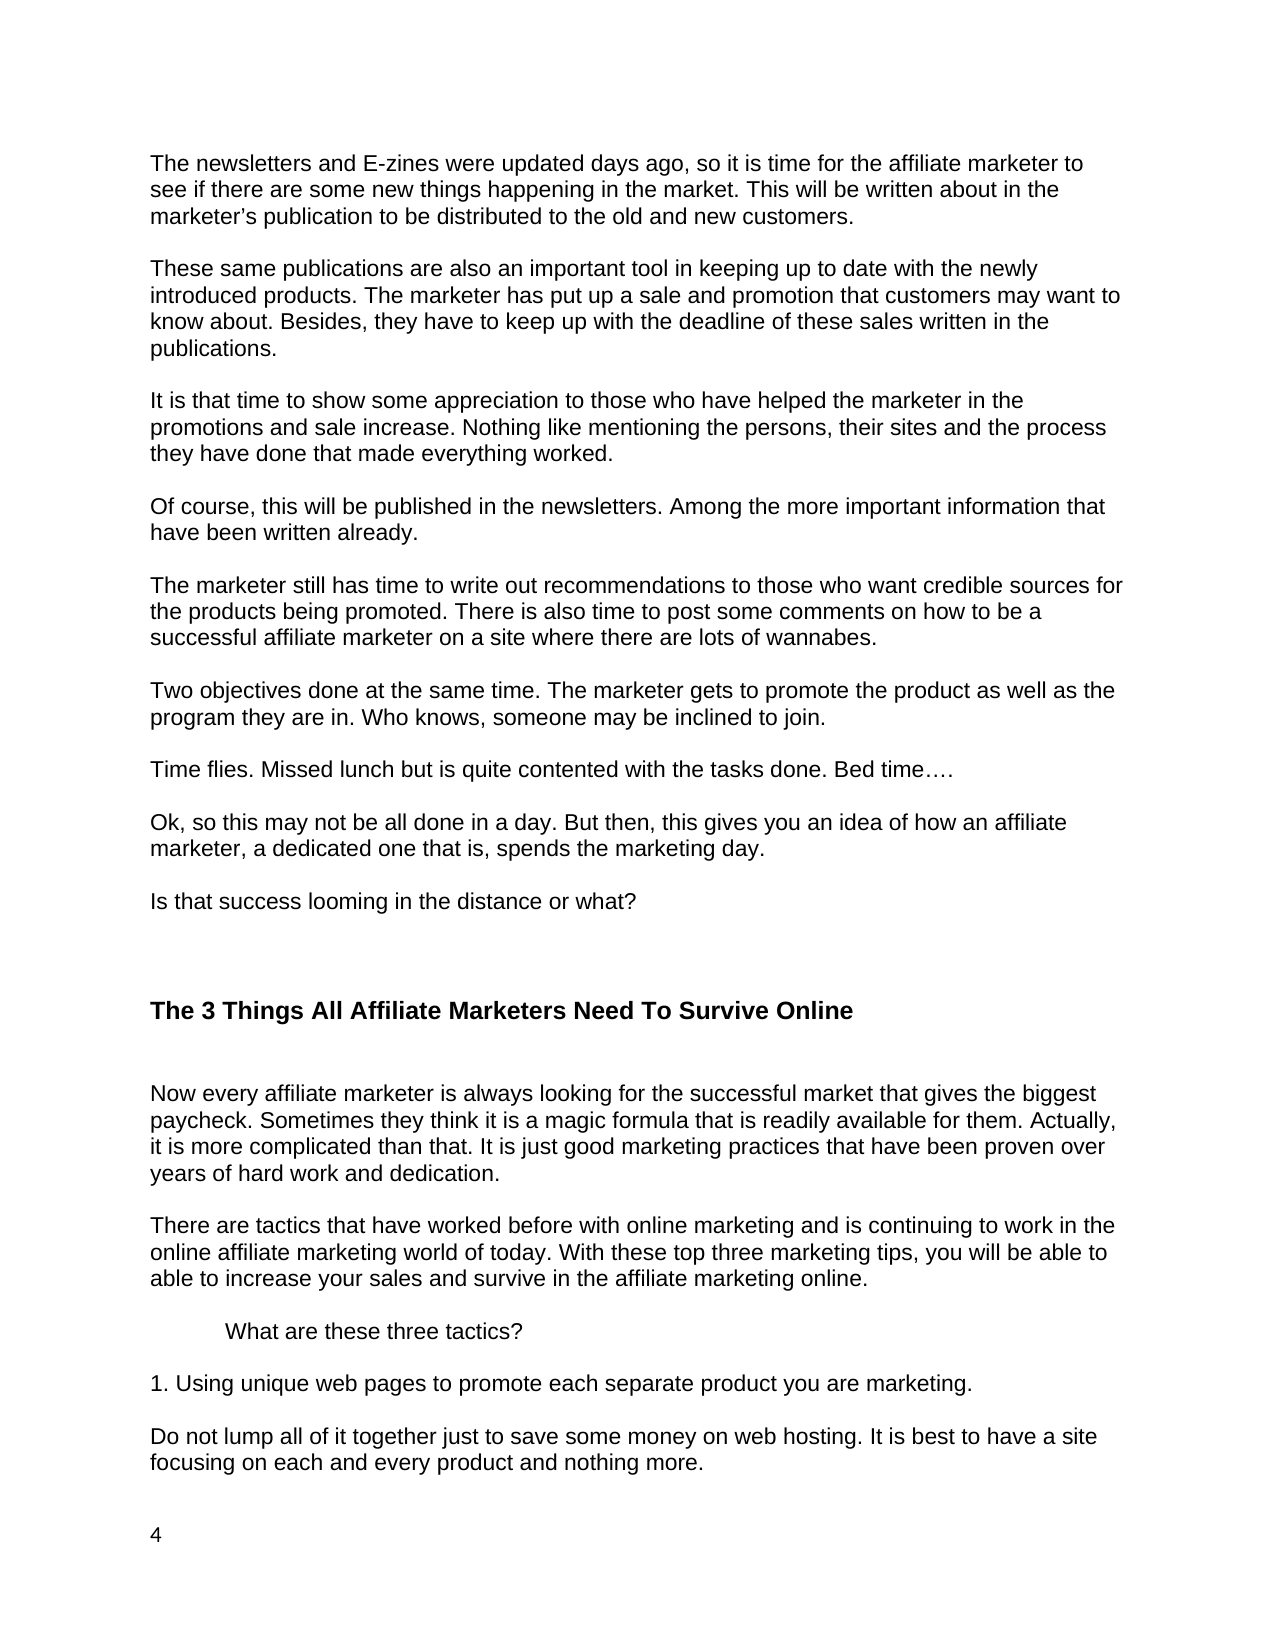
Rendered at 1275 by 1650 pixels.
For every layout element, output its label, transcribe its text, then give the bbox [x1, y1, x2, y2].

text Ok, so this may not be all done in a day. But then, this gives you an idea of how an affiliate marketer, a dedicated one that is, spends the marketing day. [150, 809, 1125, 862]
text What are these three tactics? [150, 1318, 1125, 1344]
text Time flies. Missed lunch but is quite contented with the tasks done. Bed time…. [150, 756, 1125, 782]
text 1. Using unique web pages to promote each separate product you are marketing. [150, 1370, 1125, 1397]
subtitle The 3 Things All Affiliate Marketers Need To Survive Online [150, 996, 1125, 1025]
text Do not lump all of it together just to save some money on web hosting. It is best to have a site focusing on each and every product and nothing more. [150, 1423, 1125, 1476]
text Is that success looming in the distance or what? [150, 888, 1125, 914]
text Two objectives done at the same time. The marketer gets to promote the product as well as the program they are in. Who knows, someone may be inclined to join. [150, 677, 1125, 730]
text There are tactics that have worked before with online marketing and is continuing to work in the online affiliate marketing world of today. With these top three marketing tips, you will be able to able to increase your sales and survive in the affiliate marketing online. [150, 1212, 1125, 1291]
text It is that time to show some appreciation to those who have helped the marketer in the promotions and sale increase. Nothing like mentioning the persons, their sites and the process they have done that made everything worked. [150, 387, 1125, 466]
text The marketer still has time to write out recommendations to those who want credible sources for the products being promoted. There is also time to post some comments on how to be a successful affiliate marketer on a site where there are lots of wannabes. [150, 572, 1125, 651]
text Now every affiliate marketer is always looking for the successful market that gives the biggest paycheck. Sometimes they think it is a magic formula that is readily available for them. Actually, it is more complicated than that. It is just good marketing practices that have been proven over years of hard work and dedication. [150, 1080, 1125, 1186]
text Of course, this will be published in the newsletters. Among the more important information that have been written already. [150, 493, 1125, 545]
text The newsletters and E-zines were updated days ago, so it is time for the affiliate marketer to see if there are some new things happening in the market. This will be written about in the marketer’s publication to be distributed to the old and new customers. [150, 150, 1125, 229]
text These same publications are also an important tool in keeping up to date with the newly introduced products. The marketer has put up a sale and promotion that customers may want to know about. Besides, they have to keep up with the deadline of these sales written in the publications. [150, 255, 1125, 361]
